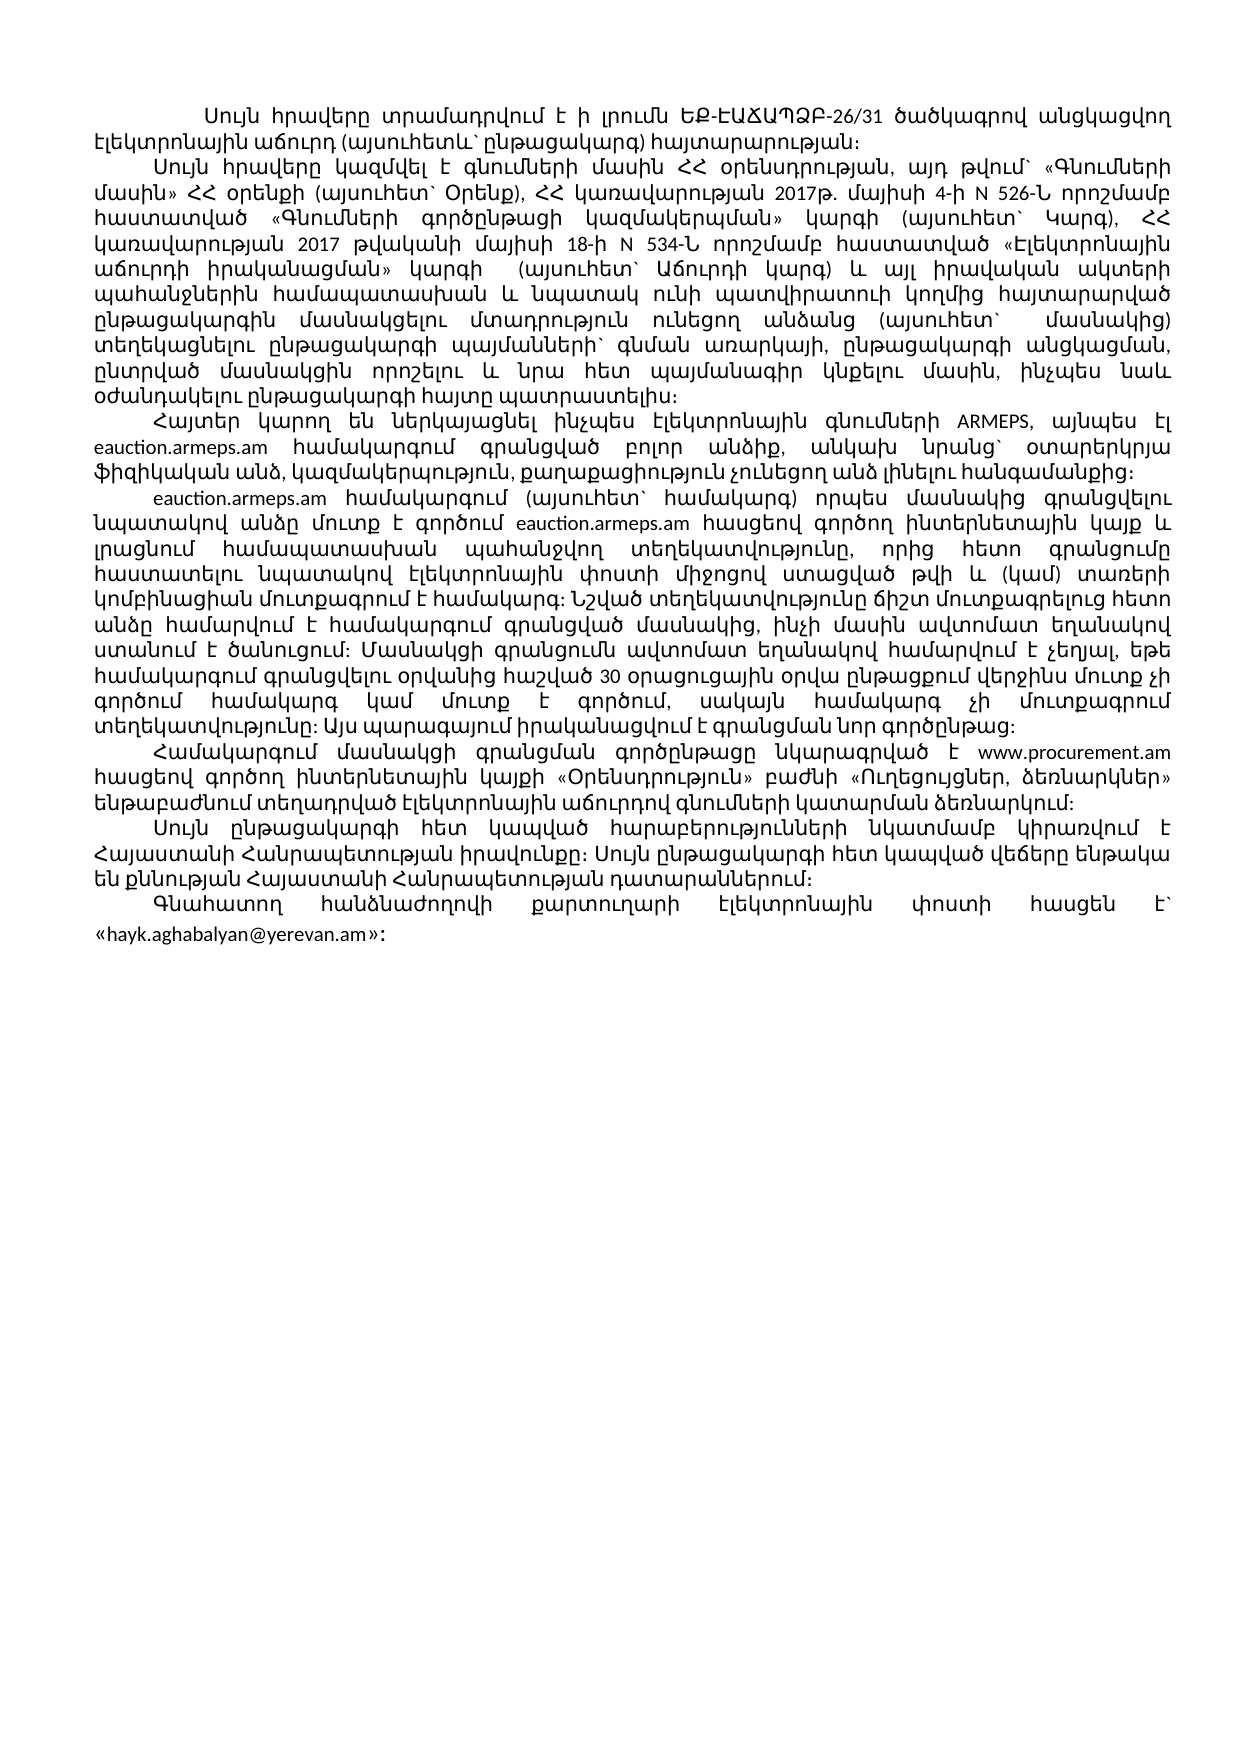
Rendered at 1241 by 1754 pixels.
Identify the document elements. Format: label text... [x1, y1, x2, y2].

text eauction.armeps.am համակարգում (այսուհետ` համակարգ) որպես մասնակից գրանցվելու նպատակով անձը մուտք է գործում eauction.armeps.am հասցեով գործող ինտերնետային կայք և լրացնում համապատասխան պահանջվող տեղեկատվությունը, որից հետո գրանցումը հաստատելու նպատակով էլեկտրոնային փոստի միջոցով ստացված թվի և (կամ) տառերի կոմբինացիան մուտքագրում է համակարգ: Նշված տեղեկատվությունը ճիշտ մուտքագրելուց հետո անձը համարվում է համակարգում գրանցված մասնակից, ինչի մասին ավտոմատ եղանակով ստանում է ծանուցում: Մասնակցի գրանցումն ավտոմատ եղանակով համարվում է չեղյալ, եթե համակարգում գրանցվելու օրվանից հաշված 30 օրացուցային օրվա ընթացքում վերջինս մուտք չի գործում համակարգ կամ մուտք է գործում, սակայն համակարգ չի մուտքագրում տեղեկատվությունը: Այս պարագայում իրականացվում է գրանցման նոր գործընթաց: [94, 485, 1171, 739]
text Սույն հրավերը կազմվել է գնումների մասին ՀՀ օրենսդրության, այդ թվում` «Գնումների մասին» ՀՀ օրենքի (այսուհետ` Օրենք), ՀՀ կառավարության 2017թ. մայիսի 4-ի N 526-Ն որոշմամբ հաստատված «Գնումների գործընթացի կազմակերպման» կարգի (այսուհետ` Կարգ), ՀՀ կառավարության 2017 թվականի մայիսի 18-ի N 534-Ն որոշմամբ հաստատված «Էլեկտրոնային աճուրդի իրականացման» կարգի (այսուհետ` Աճուրդի կարգ) և այլ իրավական ակտերի պահանջներին համապատասխան և նպատակ ունի պատվիրատուի կողմից հայտարարված ընթացակարգին մասնակցելու մտադրություն ունեցող անձանց (այսուհետ` մասնակից) տեղեկացնելու ընթացակարգի պայմանների` գնման առարկայի, ընթացակարգի անցկացման, ընտրված մասնակցին որոշելու և նրա հետ պայմանագիր կնքելու մասին, ինչպես նաև օժանդակելու ընթացակարգի հայտը պատրաստելիս։ [94, 154, 1171, 409]
text Սույն ընթացակարգի հետ կապված հարաբերությունների նկատմամբ կիրառվում է Հայաստանի Հանրապետության իրավունքը։ Սույն ընթացակարգի հետ կապված վեճերը ենթակա են քննության Հայաստանի Հանրապետության դատարաններում։ [94, 815, 1171, 892]
text Հայտեր կարող են ներկայացնել ինչպես էլեկտրոնային գնումների ARMEPS, այնպես էլ eauction.armeps.am համակարգում գրանցված բոլոր անձիք, անկախ նրանց` օտարերկրյա ֆիզիկական անձ, կազմակերպություն, քաղաքացիություն չունեցող անձ լինելու հանգամանքից։ [94, 409, 1171, 485]
text Գնահատող հանձնաժողովի քարտուղարի էլեկտրոնային փոստի հասցեն է` «hayk.aghabalyan@yerevan.am»: [94, 892, 1171, 948]
text Սույն հրավերը տրամադրվում է ի լրումն ԵՔ-ԷԱՃԱՊՁԲ-26/31 ծածկագրով անցկացվող էլեկտրոնային աճուրդ (այսուհետև` ընթացակարգ) հայտարարության։ [94, 104, 1171, 154]
text Համակարգում մասնակցի գրանցման գործընթացը նկարագրված է www.procurement.am հասցեով գործող ինտերնետային կայքի «Օրենսդրություն» բաժնի «Ուղեցույցներ, ձեռնարկներ» ենթաբաժնում տեղադրված էլեկտրոնային աճուրդով գնումների կատարման ձեռնարկում: [94, 739, 1171, 815]
